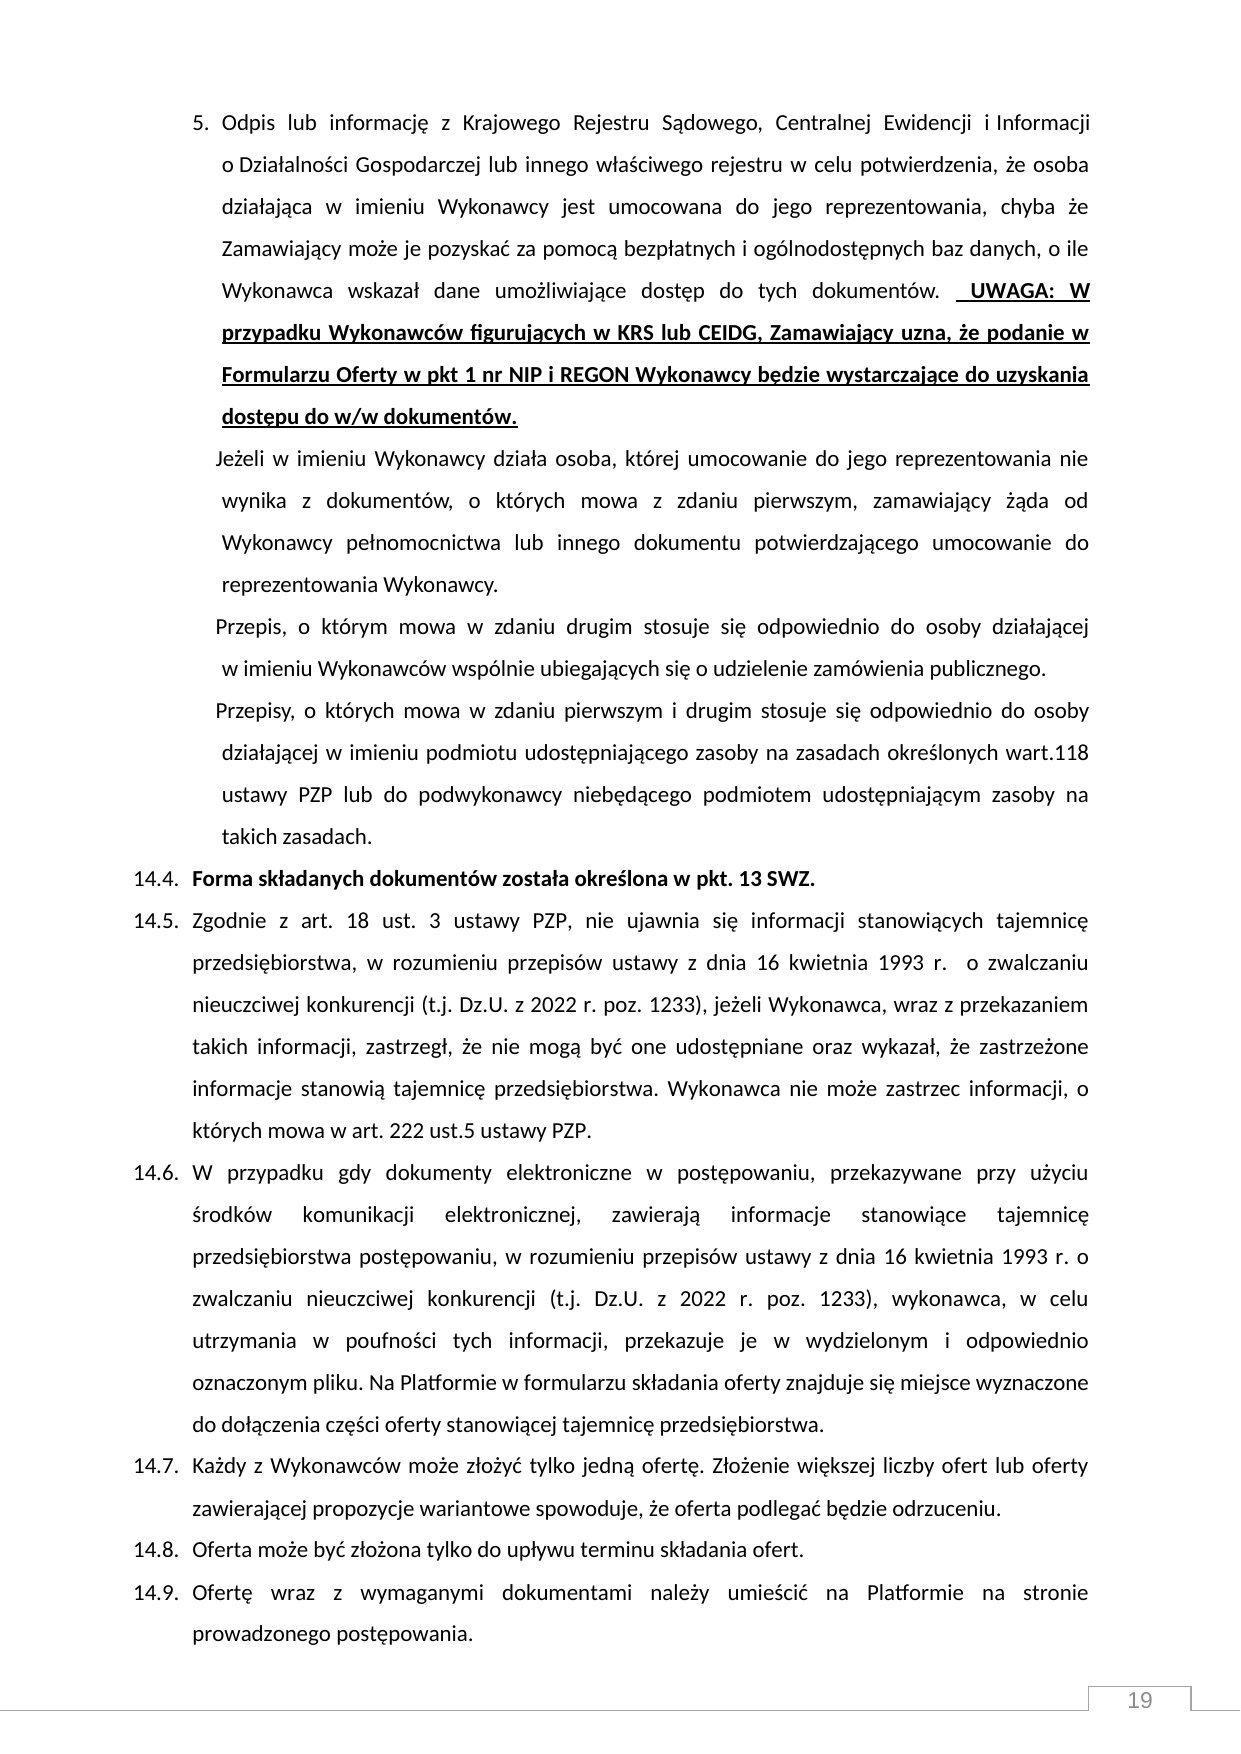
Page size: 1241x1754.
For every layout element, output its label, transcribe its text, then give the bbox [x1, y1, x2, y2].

list Odpis lub informację z Krajowego Rejestru Sądowego, Centralnej Ewidencji i Informacji o Działalności Gospodarczej lub innego właściwego rejestru w celu potwierdzenia, że osoba działająca w imieniu Wykonawcy jest umocowana do jego reprezentowania, chyba że Zamawiający może je pozyskać za pomocą bezpłatnych i ogólnodostępnych baz danych, o ile Wykonawca wskazał dane umożliwiające dostęp do tych dokumentów. UWAGA: W przypadku Wykonawców figurujących w KRS lub CEIDG, Zamawiający uzna, że podanie w Formularzu Oferty w pkt 1 nr NIP i REGON Wykonawcy będzie wystarczające do uzyskania dostępu do w/w dokumentów. [192, 108, 1090, 430]
text Przepis, o którym mowa w zdaniu drugim stosuje się odpowiednio do osoby działającej w imieniu Wykonawców wspólnie ubiegających się o udzielenie zamówienia publicznego. [215, 612, 1090, 682]
list Ofertę wraz z wymaganymi dokumentami należy umieścić na Platformie na stronie prowadzonego postępowania. [133, 1578, 1090, 1648]
text Jeżeli w imieniu Wykonawcy działa osoba, której umocowanie do jego reprezentowania nie wynika z dokumentów, o których mowa z zdaniu pierwszym, zamawiający żąda od Wykonawcy pełnomocnictwa lub innego dokumentu potwierdzającego umocowanie do reprezentowania Wykonawcy. [215, 444, 1090, 598]
list Forma składanych dokumentów została określona w pkt. 13 SWZ. [133, 864, 1090, 892]
list Każdy z Wykonawców może złożyć tylko jedną ofertę. Złożenie większej liczby ofert lub oferty zawierającej propozycje wariantowe spowoduje, że oferta podlegać będzie odrzuceniu. [133, 1452, 1090, 1522]
list Oferta może być złożona tylko do upływu terminu składania ofert. [133, 1536, 1090, 1564]
text Przepisy, o których mowa w zdaniu pierwszym i drugim stosuje się odpowiednio do osoby działającej w imieniu podmiotu udostępniającego zasoby na zasadach określonych wart.118 ustawy PZP lub do podwykonawcy niebędącego podmiotem udostępniającym zasoby na takich zasadach. [215, 696, 1090, 850]
list W przypadku gdy dokumenty elektroniczne w postępowaniu, przekazywane przy użyciu środków komunikacji elektronicznej, zawierają informacje stanowiące tajemnicę przedsiębiorstwa postępowaniu, w rozumieniu przepisów ustawy z dnia 16 kwietnia 1993 r. o zwalczaniu nieuczciwej konkurencji (t.j. Dz.U. z 2022 r. poz. 1233), wykonawca, w celu utrzymania w poufności tych informacji, przekazuje je w wydzielonym i odpowiednio oznaczonym pliku. Na Platformie w formularzu składania oferty znajduje się miejsce wyznaczone do dołączenia części oferty stanowiącej tajemnicę przedsiębiorstwa. [133, 1158, 1090, 1438]
list Zgodnie z art. 18 ust. 3 ustawy PZP, nie ujawnia się informacji stanowiących tajemnicę przedsiębiorstwa, w rozumieniu przepisów ustawy z dnia 16 kwietnia 1993 r. o zwalczaniu nieuczciwej konkurencji (t.j. Dz.U. z 2022 r. poz. 1233), jeżeli Wykonawca, wraz z przekazaniem takich informacji, zastrzegł, że nie mogą być one udostępniane oraz wykazał, że zastrzeżone informacje stanowią tajemnicę przedsiębiorstwa. Wykonawca nie może zastrzec informacji, o których mowa w art. 222 ust.5 ustawy PZP. [133, 906, 1090, 1144]
